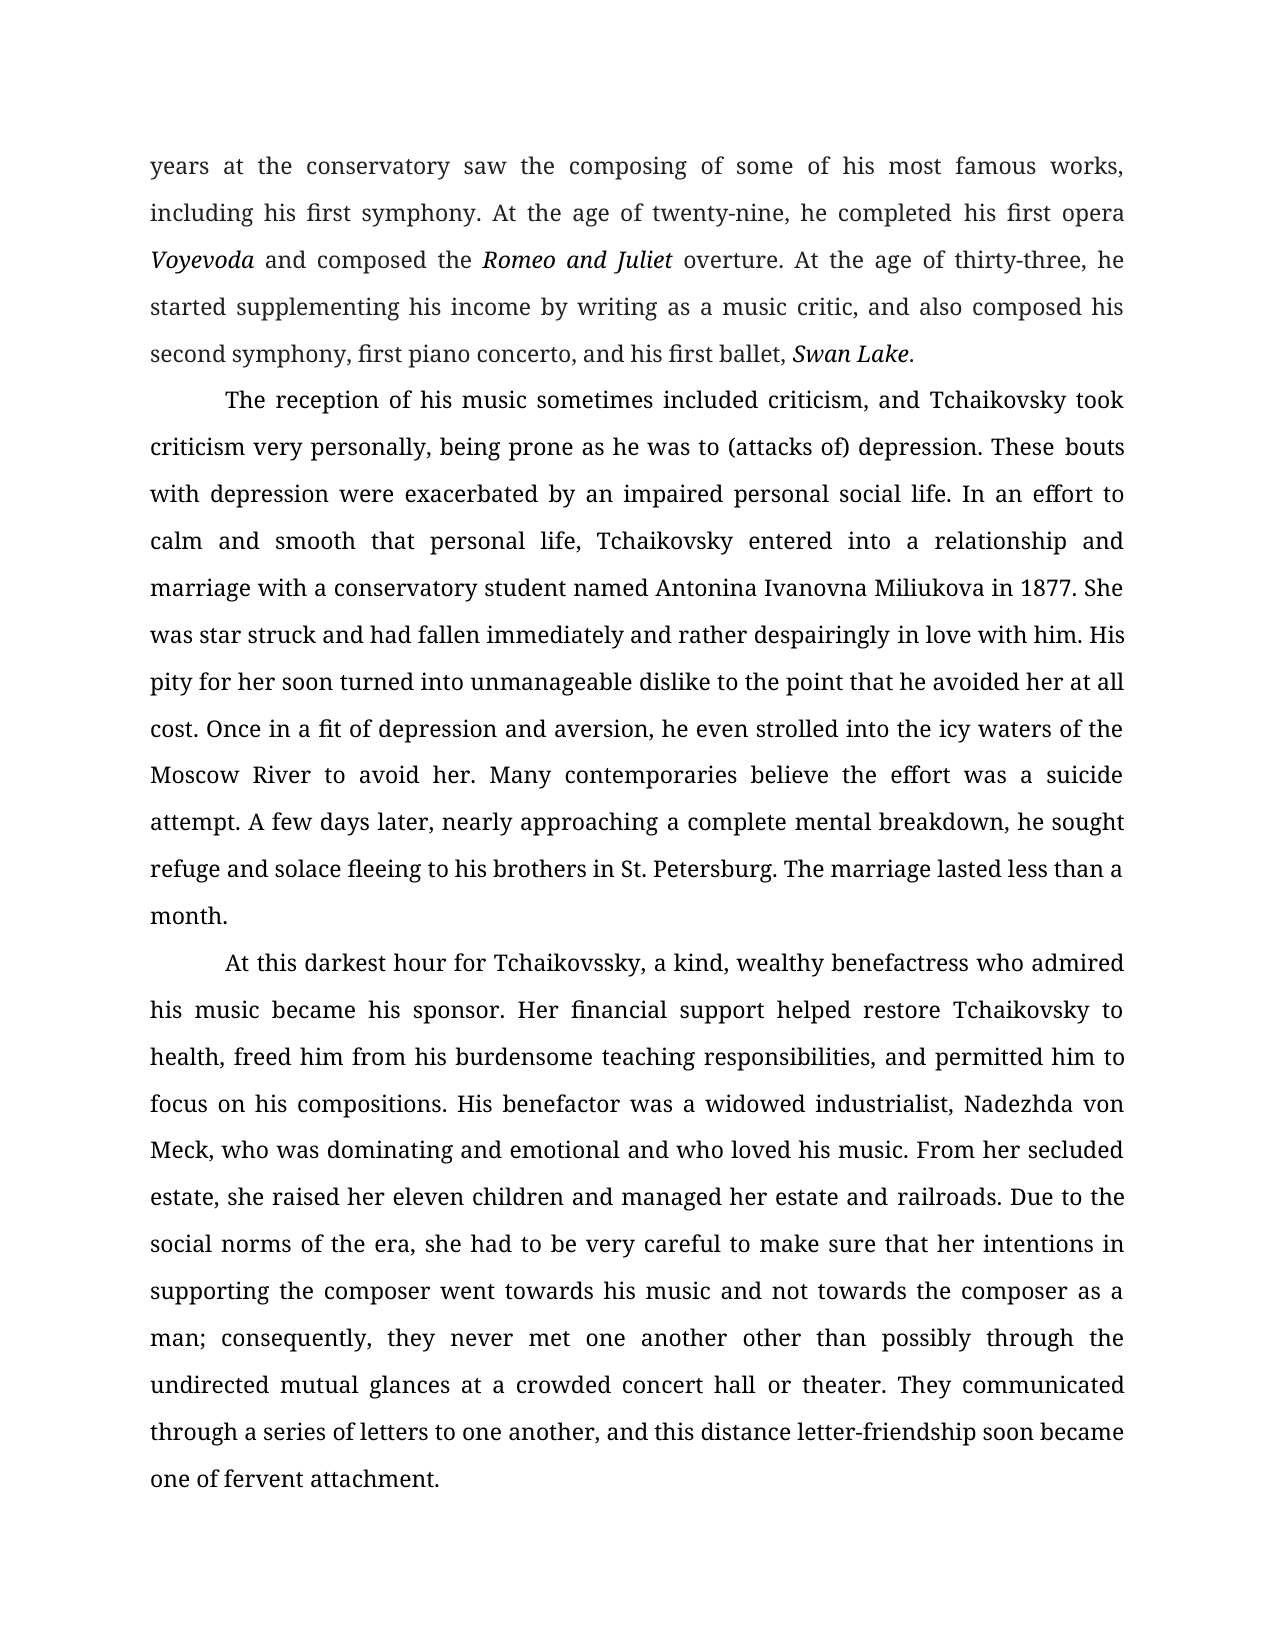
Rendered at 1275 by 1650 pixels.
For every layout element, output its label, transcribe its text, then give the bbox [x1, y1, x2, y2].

text The reception of his music sometimes included criticism, and Tchaikovsky took criticism very personally, being prone as he was to (attacks of) depression. These bouts with depression were exacerbated by an impaired personal social life. In an effort to calm and smooth that personal life, Tchaikovsky entered into a relationship and marriage with a conservatory student named Antonina Ivanovna Miliukova in 1877. She was star struck and had fallen immediately and rather despairingly in love with him. His pity for her soon turned into unmanageable dislike to the point that he avoided her at all cost. Once in a fit of depression and aversion, he even strolled into the icy waters of the Moscow River to avoid her. Many contemporaries believe the effort was a suicide attempt. A few days later, nearly approaching a complete mental breakdown, he sought refuge and solace fleeing to his brothers in St. Petersburg. The marriage lasted less than a month. [150, 384, 1125, 931]
text At this darkest hour for Tchaikovssky, a kind, wealthy benefactress who admired his music became his sponsor. Her financial support helped restore Tchaikovsky to health, freed him from his burdensome teaching responsibilities, and permitted him to focus on his compositions. His benefactor was a widowed industrialist, Nadezhda von Meck, who was dominating and emotional and who loved his music. From her secluded estate, she raised her eleven children and managed her estate and railroads. Due to the social norms of the era, she had to be very careful to make sure that her intentions in supporting the composer went towards his music and not towards the composer as a man; consequently, they never met one another other than possibly through the undirected mutual glances at a crowded concert hall or theater. They communicated through a series of letters to one another, and this distance letter-friendship soon became one of fervent attachment. [150, 947, 1125, 1494]
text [150, 150, 1125, 369]
